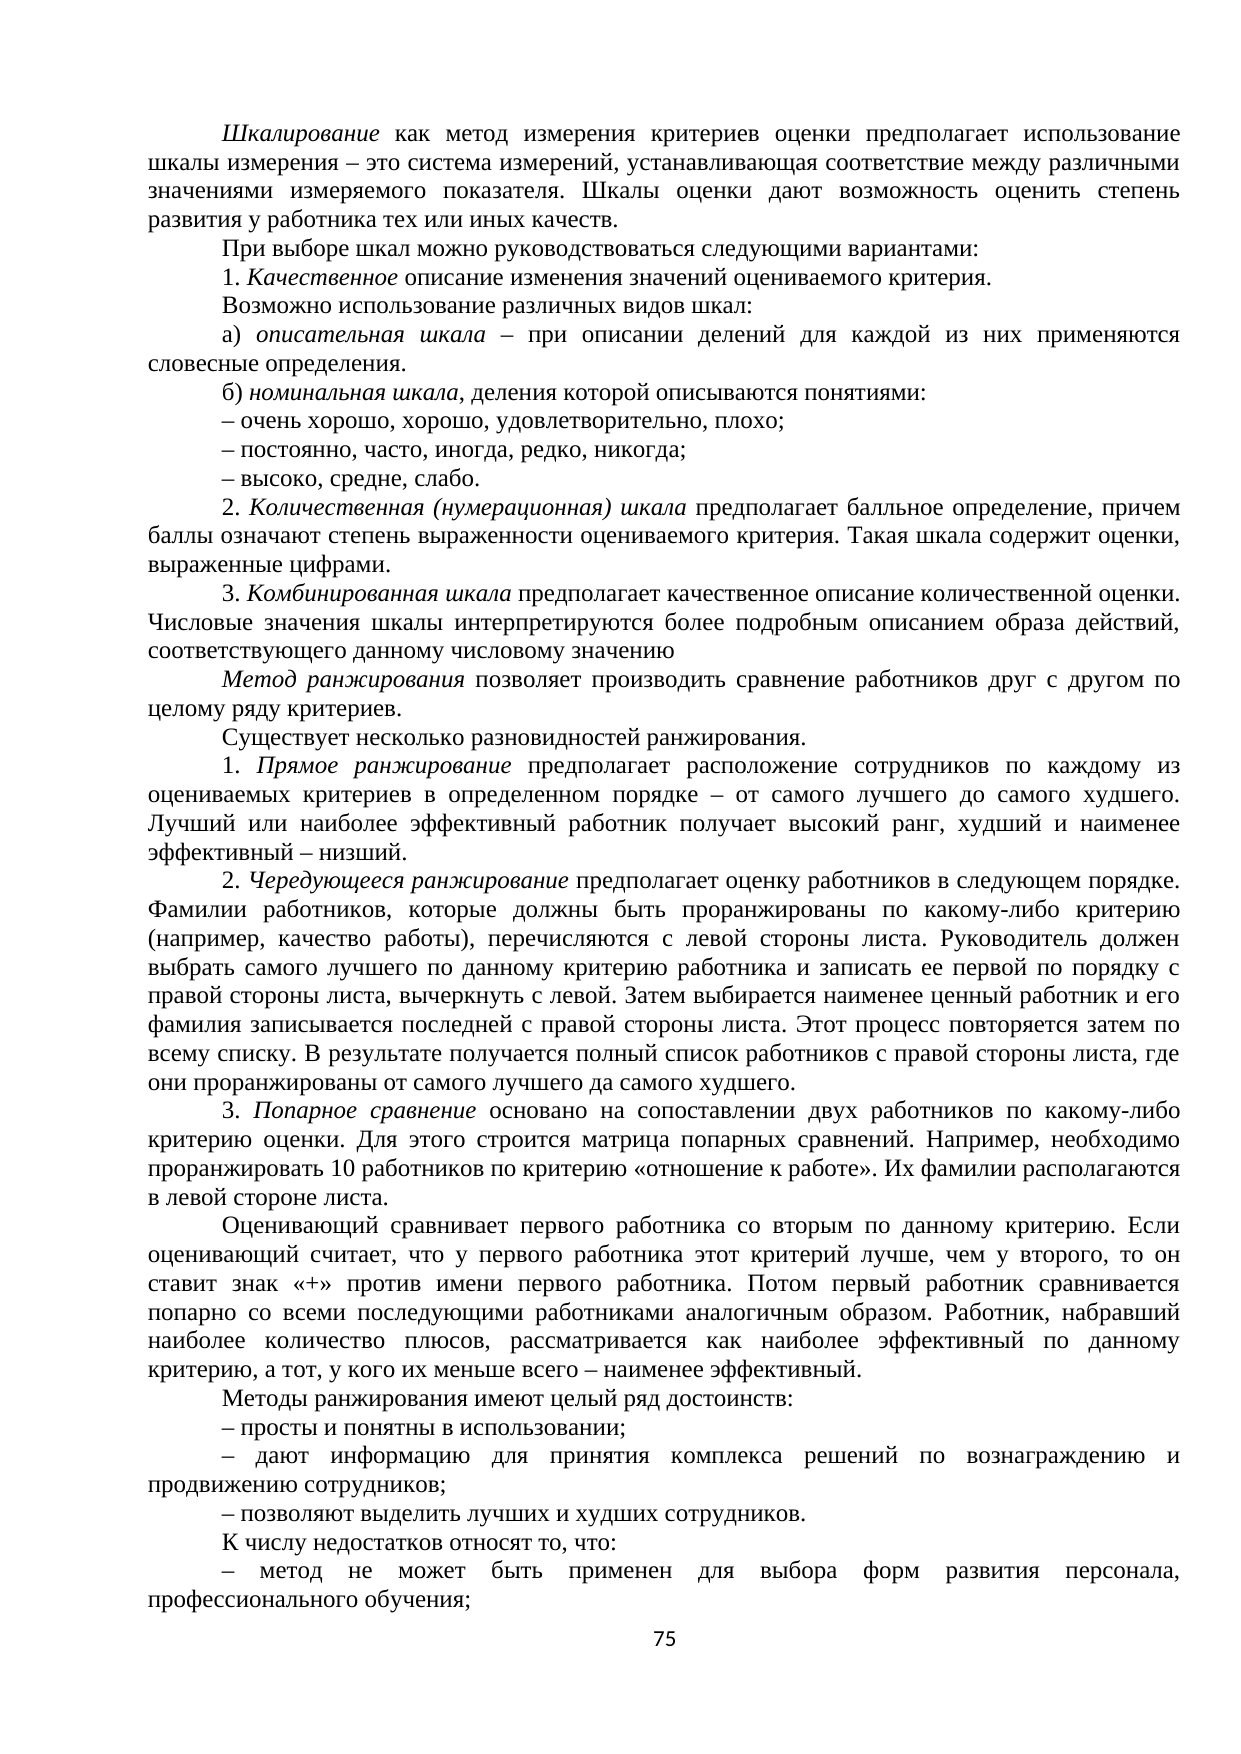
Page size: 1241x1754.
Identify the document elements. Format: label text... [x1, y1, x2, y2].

text – дают информацию для принятия комплекса решений по вознаграждению и продвижению сотрудников; [148, 1441, 1181, 1498]
text 1. Качественное описание изменения значений оцениваемого критерия. [148, 262, 1181, 291]
text а) описательная шкала – при описании делений для каждой из них применяются словесные определения. [148, 319, 1181, 377]
text 1. Прямое ранжирование предполагает расположение сотрудников по каждому из оцениваемых критериев в определенном порядке – от самого лучшего до самого худшего. Лучший или наиболее эффективный работник получает высокий ранг, худший и наименее эффективный – низший. [148, 751, 1181, 866]
text – очень хорошо, хорошо, удовлетворительно, плохо; [148, 406, 1181, 434]
text Существует несколько разновидностей ранжирования. [148, 722, 1181, 751]
text Методы ранжирования имеют целый ряд достоинств: [148, 1383, 1181, 1412]
text 2. Количественная (нумерационная) шкала предполагает балльное определение, причем баллы означают степень выраженности оцениваемого критерия. Такая шкала содержит оценки, выраженные цифрами. [148, 492, 1181, 578]
text Оценивающий сравнивает первого работника со вторым по данному критерию. Если оценивающий считает, что у первого работника этот критерий лучше, чем у второго, то он ставит знак «+» против имени первого работника. Потом первый работник сравнивается попарно со всеми последующими работниками аналогичным образом. Работник, набравший наиболее количество плюсов, рассматривается как наиболее эффективный по данному критерию, а тот, у кого их меньше всего – наименее эффективный. [148, 1211, 1181, 1383]
text 2. Чередующееся ранжирование предполагает оценку работников в следующем порядке. Фамилии работников, которые должны быть проранжированы по какому-либо критерию (например, качество работы), перечисляются с левой стороны листа. Руководитель должен выбрать самого лучшего по данному критерию работника и записать ее первой по порядку с правой стороны листа, вычеркнуть с левой. Затем выбирается наименее ценный работник и его фамилия записывается последней с правой стороны листа. Этот процесс повторяется затем по всему списку. В результате получается полный список работников с правой стороны листа, где они проранжированы от самого лучшего да самого худшего. [148, 866, 1181, 1096]
text – высоко, средне, слабо. [148, 463, 1181, 492]
text Метод ранжирования позволяет производить сравнение работников друг с другом по целому ряду критериев. [148, 664, 1181, 722]
text – постоянно, часто, иногда, редко, никогда; [148, 434, 1181, 463]
text Возможно использование различных видов шкал: [148, 291, 1181, 319]
text б) номинальная шкала, деления которой описываются понятиями: [148, 377, 1181, 406]
text Шкалирование как метод измерения критериев оценки предполагает использование шкалы измерения – это система измерений, устанавливающая соответствие между различными значениями измеряемого показателя. Шкалы оценки дают возможность оценить степень развития у работника тех или иных качеств. [148, 118, 1181, 233]
text 3. Комбинированная шкала предполагает качественное описание количественной оценки. Числовые значения шкалы интерпретируются более подробным описанием образа действий, соответствующего данному числовому значению [148, 578, 1181, 664]
text 3. Попарное сравнение основано на сопоставлении двух работников по какому-либо критерию оценки. Для этого строится матрица попарных сравнений. Например, необходимо проранжировать 10 работников по критерию «отношение к работе». Их фамилии располагаются в левой стороне листа. [148, 1096, 1181, 1211]
text – позволяют выделить лучших и худших сотрудников. [148, 1498, 1181, 1527]
text – метод не может быть применен для выбора форм развития персонала, профессионального обучения; [148, 1556, 1181, 1613]
text При выборе шкал можно руководствоваться следующими вариантами: [148, 233, 1181, 262]
text – просты и понятны в использовании; [148, 1412, 1181, 1441]
text К числу недостатков относят то, что: [148, 1527, 1181, 1556]
